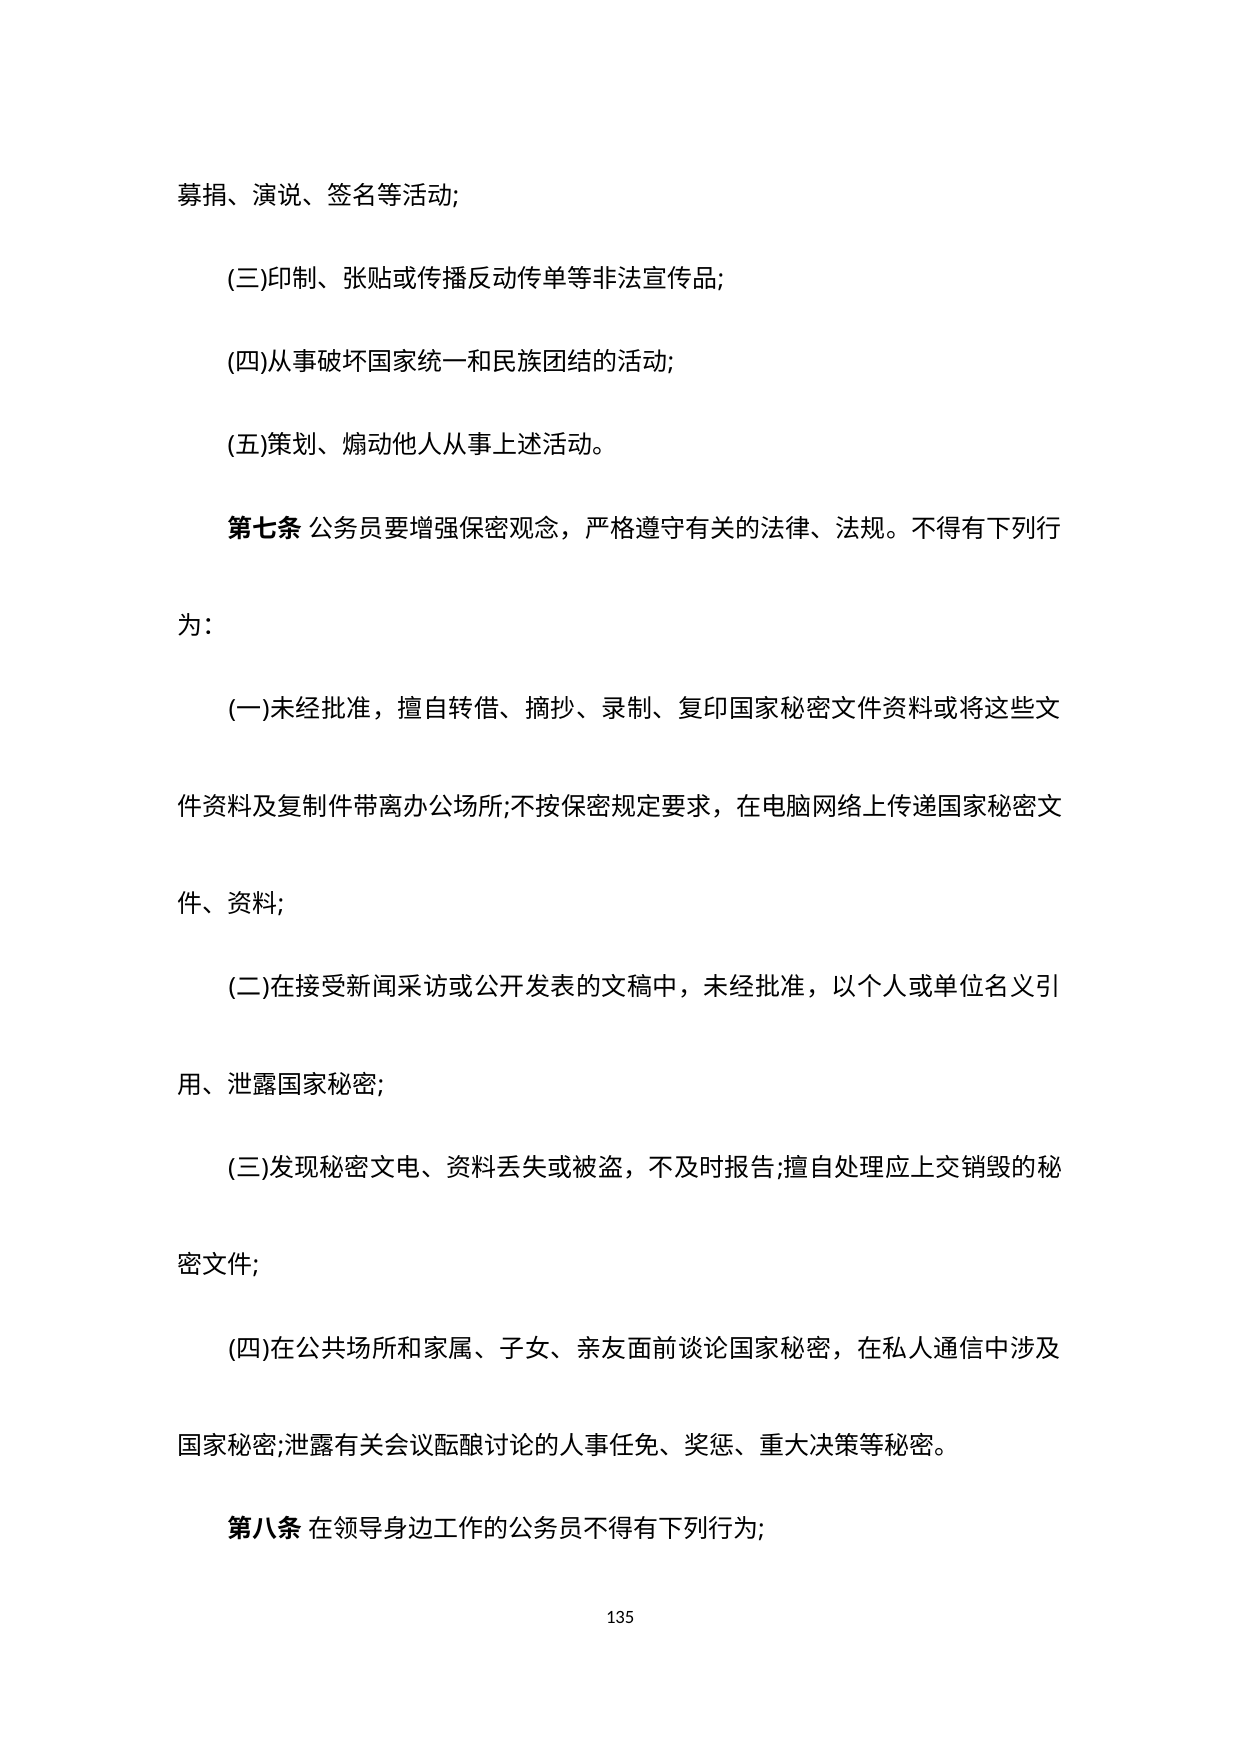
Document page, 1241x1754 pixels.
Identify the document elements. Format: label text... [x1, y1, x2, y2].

text (四)从事破坏国家统一和民族团结的活动; [177, 327, 1063, 392]
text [177, 161, 1063, 226]
text (二)在接受新闻采访或公开发表的文稿中，未经批准，以个人或单位名义引用、泄露国家秘密; [177, 952, 1063, 1115]
text (一)未经批准，擅自转借、摘抄、录制、复印国家秘密文件资料或将这些文件资料及复制件带离办公场所;不按保密规定要求，在电脑网络上传递国家秘密文件、资料; [177, 674, 1063, 934]
text (三)印制、张贴或传播反动传单等非法宣传品; [177, 244, 1063, 309]
text (五)策划、煽动他人从事上述活动。 [177, 411, 1063, 476]
text (四)在公共场所和家属、子女、亲友面前谈论国家秘密，在私人通信中涉及国家秘密;泄露有关会议酝酿讨论的人事任免、奖惩、重大决策等秘密。 [177, 1314, 1063, 1476]
text 第七条 公务员要增强保密观念，严格遵守有关的法律、法规。不得有下列行为： [177, 494, 1063, 656]
text (三)发现秘密文电、资料丢失或被盗，不及时报告;擅自处理应上交销毁的秘密文件; [177, 1133, 1063, 1296]
text 第八条 在领导身边工作的公务员不得有下列行为; [177, 1494, 1063, 1559]
